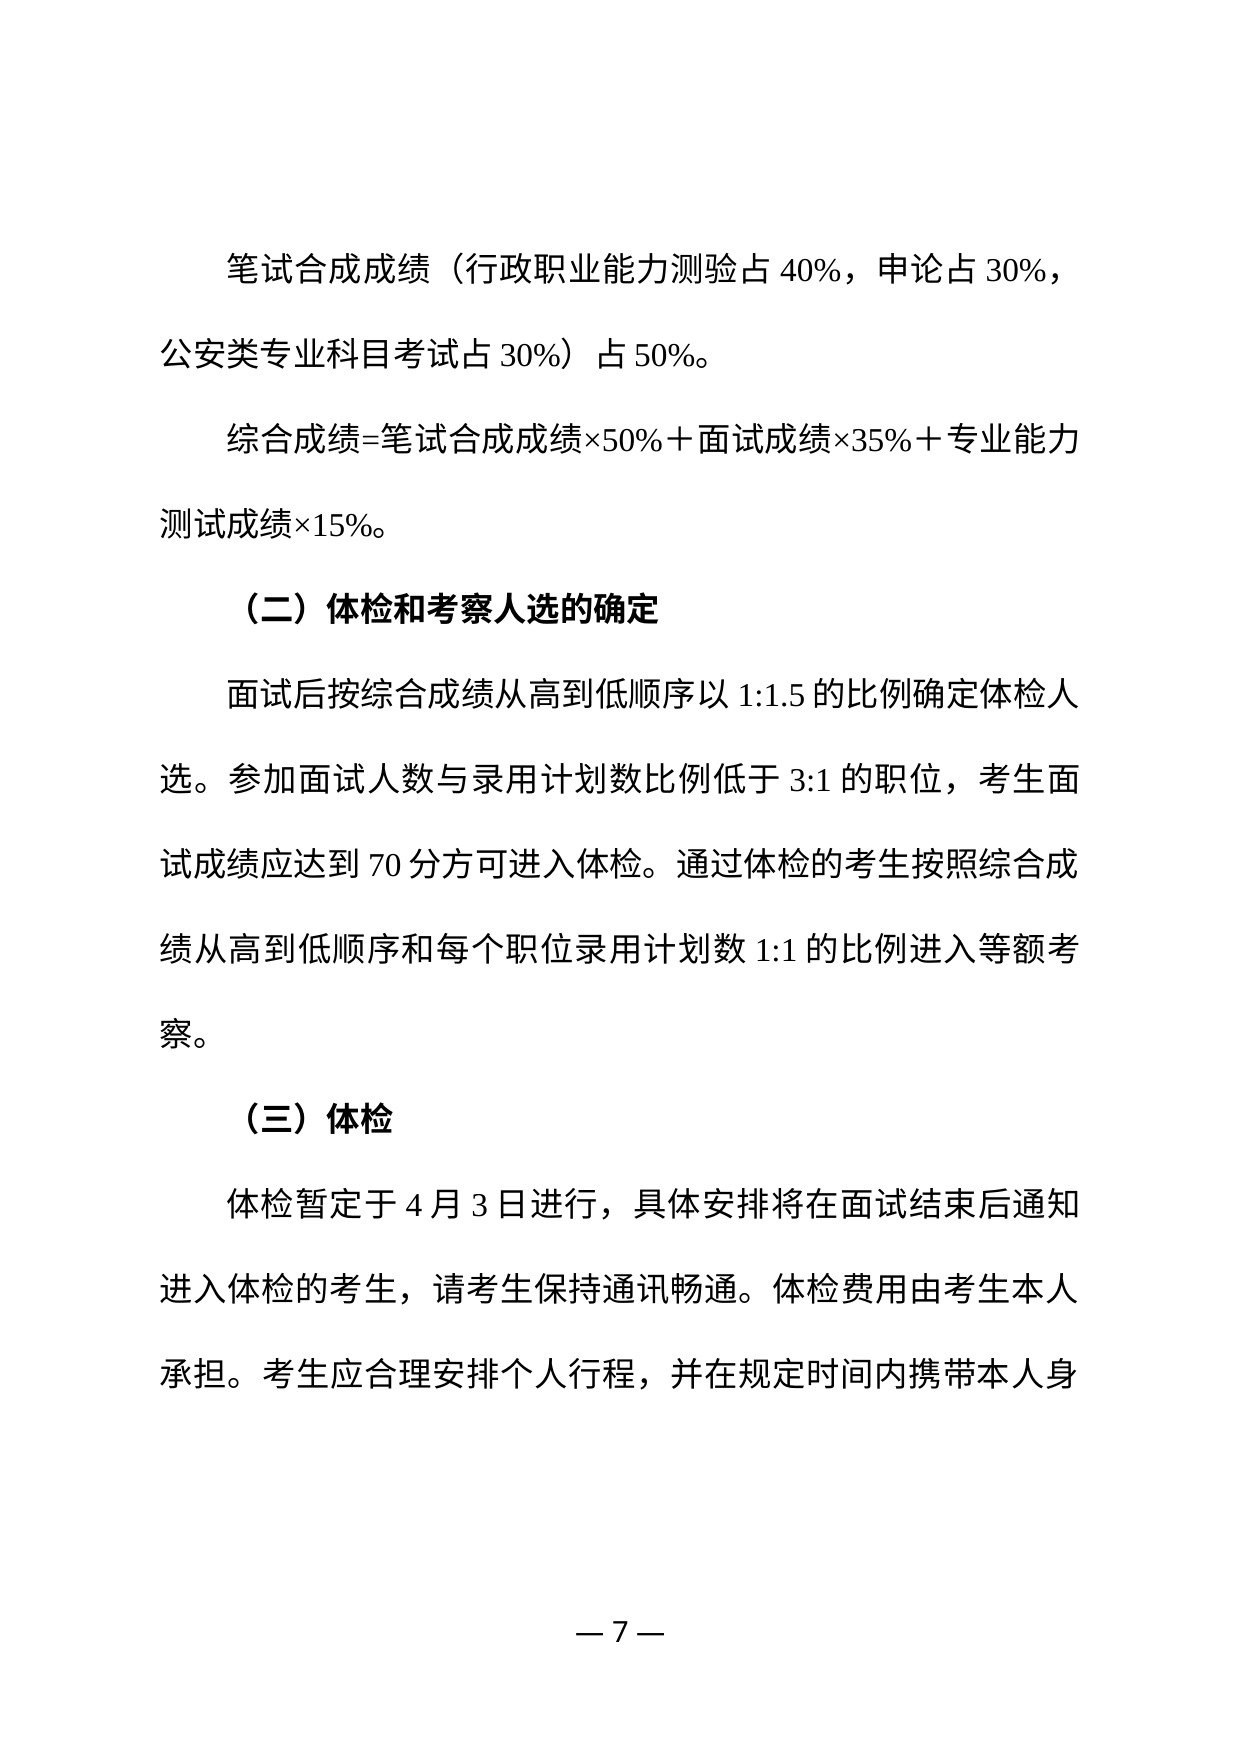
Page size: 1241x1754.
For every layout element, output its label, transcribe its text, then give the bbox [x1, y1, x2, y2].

text 综合成绩=笔试合成成绩×50%＋面试成绩×35%＋专业能力测试成绩×15%。 [159, 394, 1081, 564]
text 笔试合成成绩（行政职业能力测验占40%，申论占30%，公安类专业科目考试占30%）占50%。 [159, 224, 1081, 394]
text （三）体检 [159, 1074, 1081, 1159]
text 面试后按综合成绩从高到低顺序以1:1.5的比例确定体检人选。参加面试人数与录用计划数比例低于3:1的职位，考生面试成绩应达到70分方可进入体检。通过体检的考生按照综合成绩从高到低顺序和每个职位录用计划数1:1的比例进入等额考察。 [159, 649, 1081, 1074]
text （二）体检和考察人选的确定 [159, 564, 1081, 649]
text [159, 1159, 1081, 1414]
